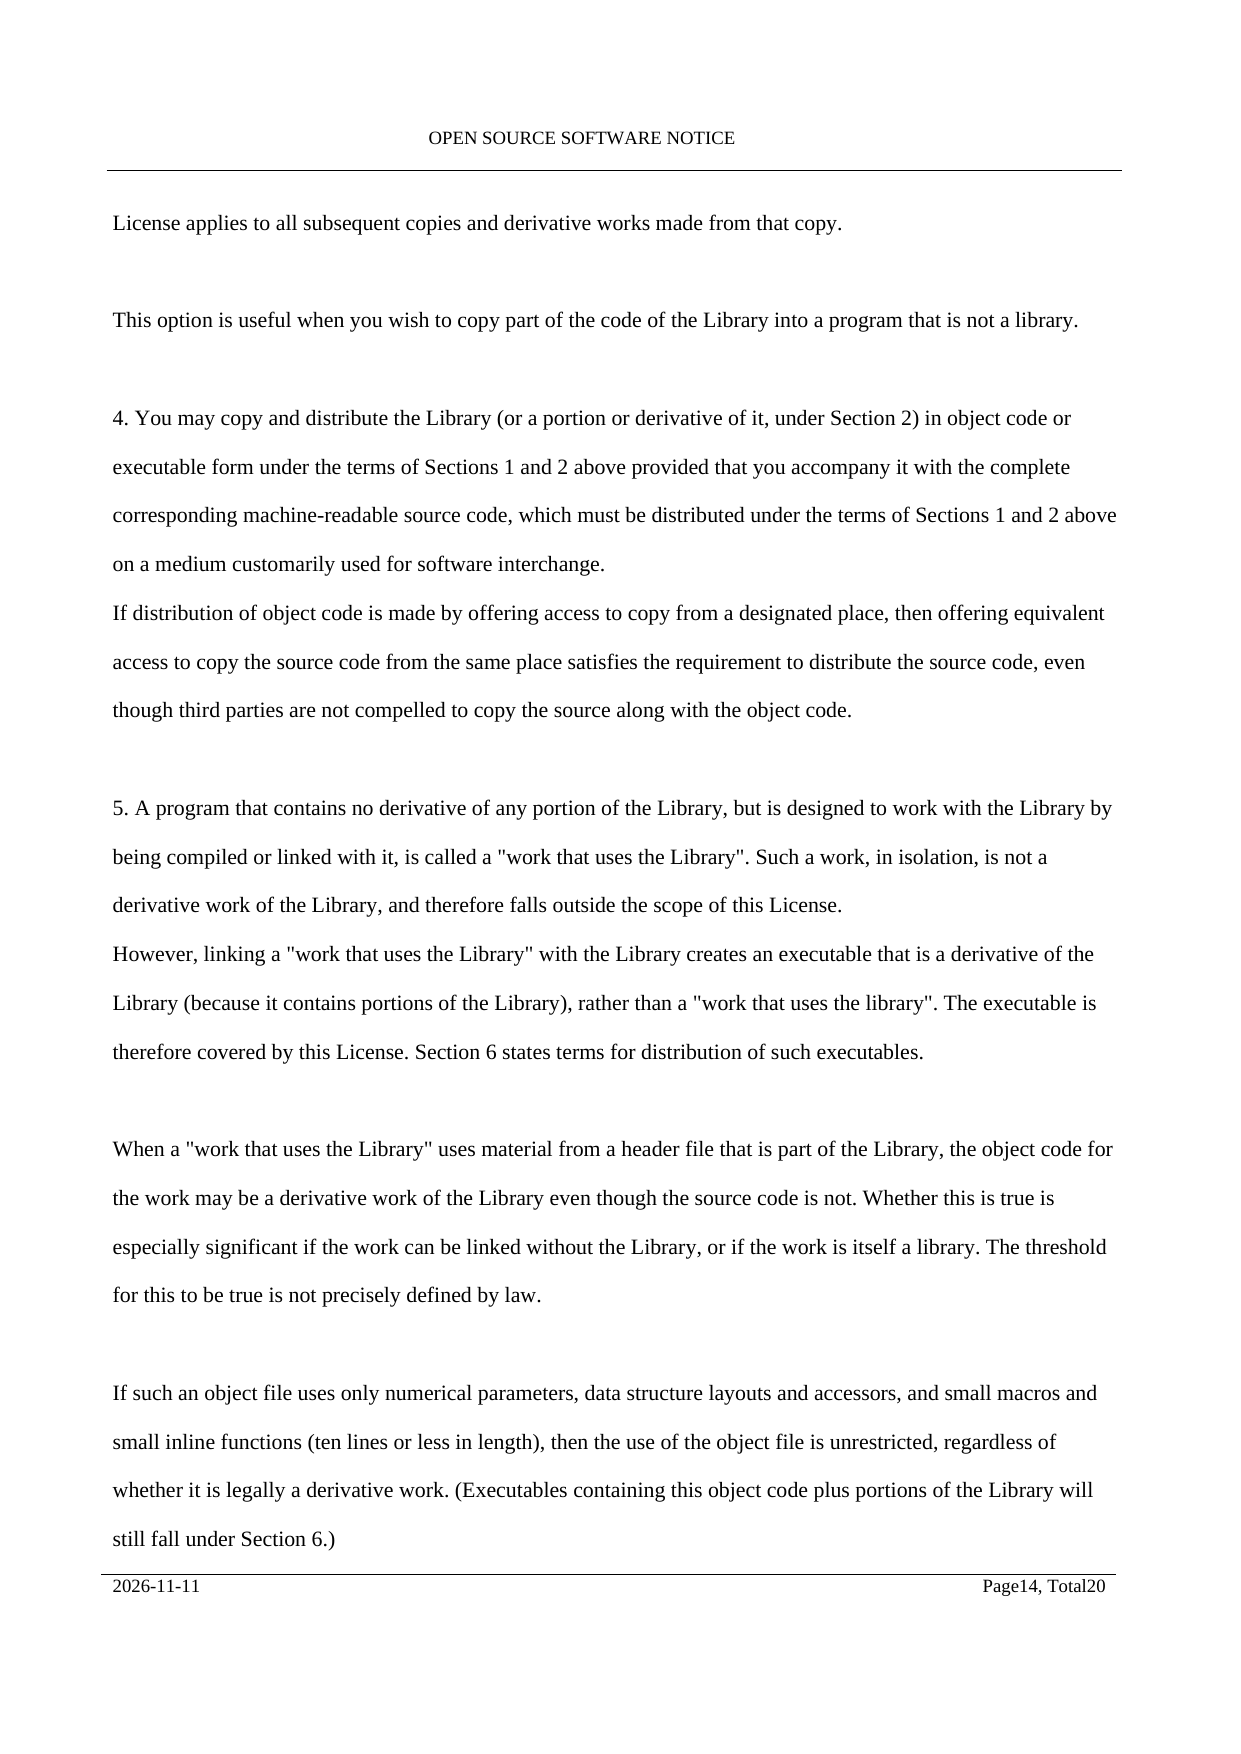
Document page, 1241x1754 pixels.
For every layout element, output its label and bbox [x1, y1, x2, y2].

text [112, 206, 1128, 1555]
